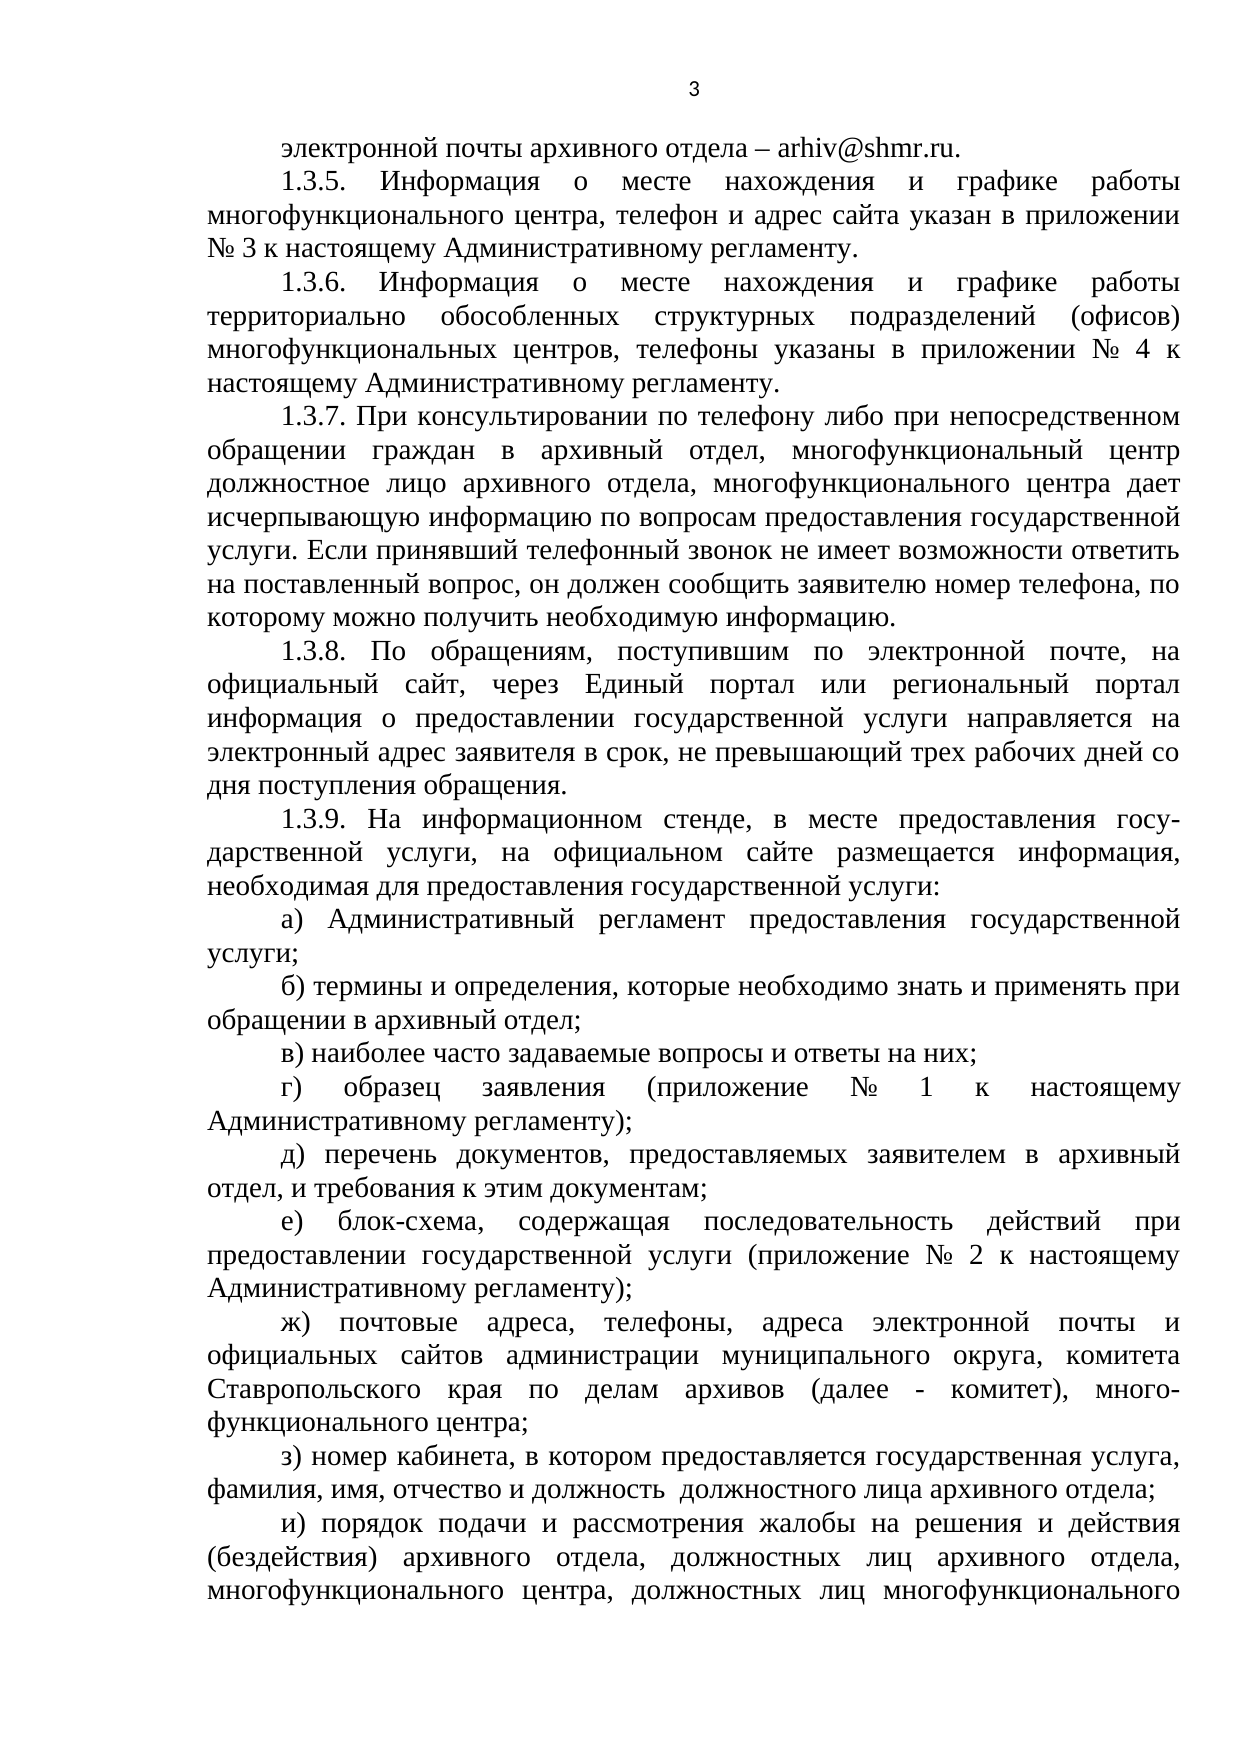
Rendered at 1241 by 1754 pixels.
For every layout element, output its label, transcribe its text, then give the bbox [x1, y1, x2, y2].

text 1.3.9. На информационном стенде, в месте предоставления госу-дарственной услуги, на официальном сайте размещается информация, необходимая для предоставления государственной услуги: [207, 801, 1181, 901]
text электронной почты архивного отдела – arhiv@shmr.ru. [207, 130, 1181, 163]
text з) номер кабинета, в котором предоставляется государственная услуга, фамилия, имя, отчество и должность должностного лица архивного отдела; [207, 1438, 1181, 1505]
text е) блок-схема, содержащая последовательность действий при предоставлении государственной услуги (приложение № 2 к настоящему Административному регламенту); [207, 1203, 1181, 1304]
text в) наиболее часто задаваемые вопросы и ответы на них; [207, 1036, 1181, 1069]
text 1.3.7. При консультировании по телефону либо при непосредственном обращении граждан в архивный отдел, многофункциональный центр должностное лицо архивного отдела, многофункционального центра дает исчерпывающую информацию по вопросам предоставления государственной услуги. Если принявший телефонный звонок не имеет возможности ответить на поставленный вопрос, он должен сообщить заявителю номер телефона, по которому можно получить необходимую информацию. [207, 398, 1181, 633]
text а) Административный регламент предоставления государственной услуги; [207, 901, 1181, 968]
text 1.3.8. По обращениям, поступившим по электронной почте, на официальный сайт, через Единый портал или региональный портал информация о предоставлении государственной услуги направляется на электронный адрес заявителя в срок, не превышающий трех рабочих дней со дня поступления обращения. [207, 633, 1181, 801]
text 1.3.5. Информация о месте нахождения и графике работы многофункционального центра, телефон и адрес сайта указан в приложении № 3 к настоящему Административному регламенту. [207, 163, 1181, 264]
text г) образец заявления (приложение № 1 к настоящему Административному регламенту); [207, 1069, 1181, 1136]
text 1.3.6. Информация о месте нахождения и графике работы территориально обособленных структурных подразделений (офисов) многофункциональных центров, телефоны указаны в приложении № 4 к настоящему Административному регламенту. [207, 264, 1181, 398]
text ж) почтовые адреса, телефоны, адреса электронной почты и официальных сайтов администрации муниципального округа, комитета Ставропольского края по делам архивов (далее - комитет), много-функционального центра; [207, 1304, 1181, 1438]
text б) термины и определения, которые необходимо знать и применять при обращении в архивный отдел; [207, 968, 1181, 1036]
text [207, 1505, 1181, 1606]
text д) перечень документов, предоставляемых заявителем в архивный отдел, и требования к этим документам; [207, 1136, 1181, 1203]
